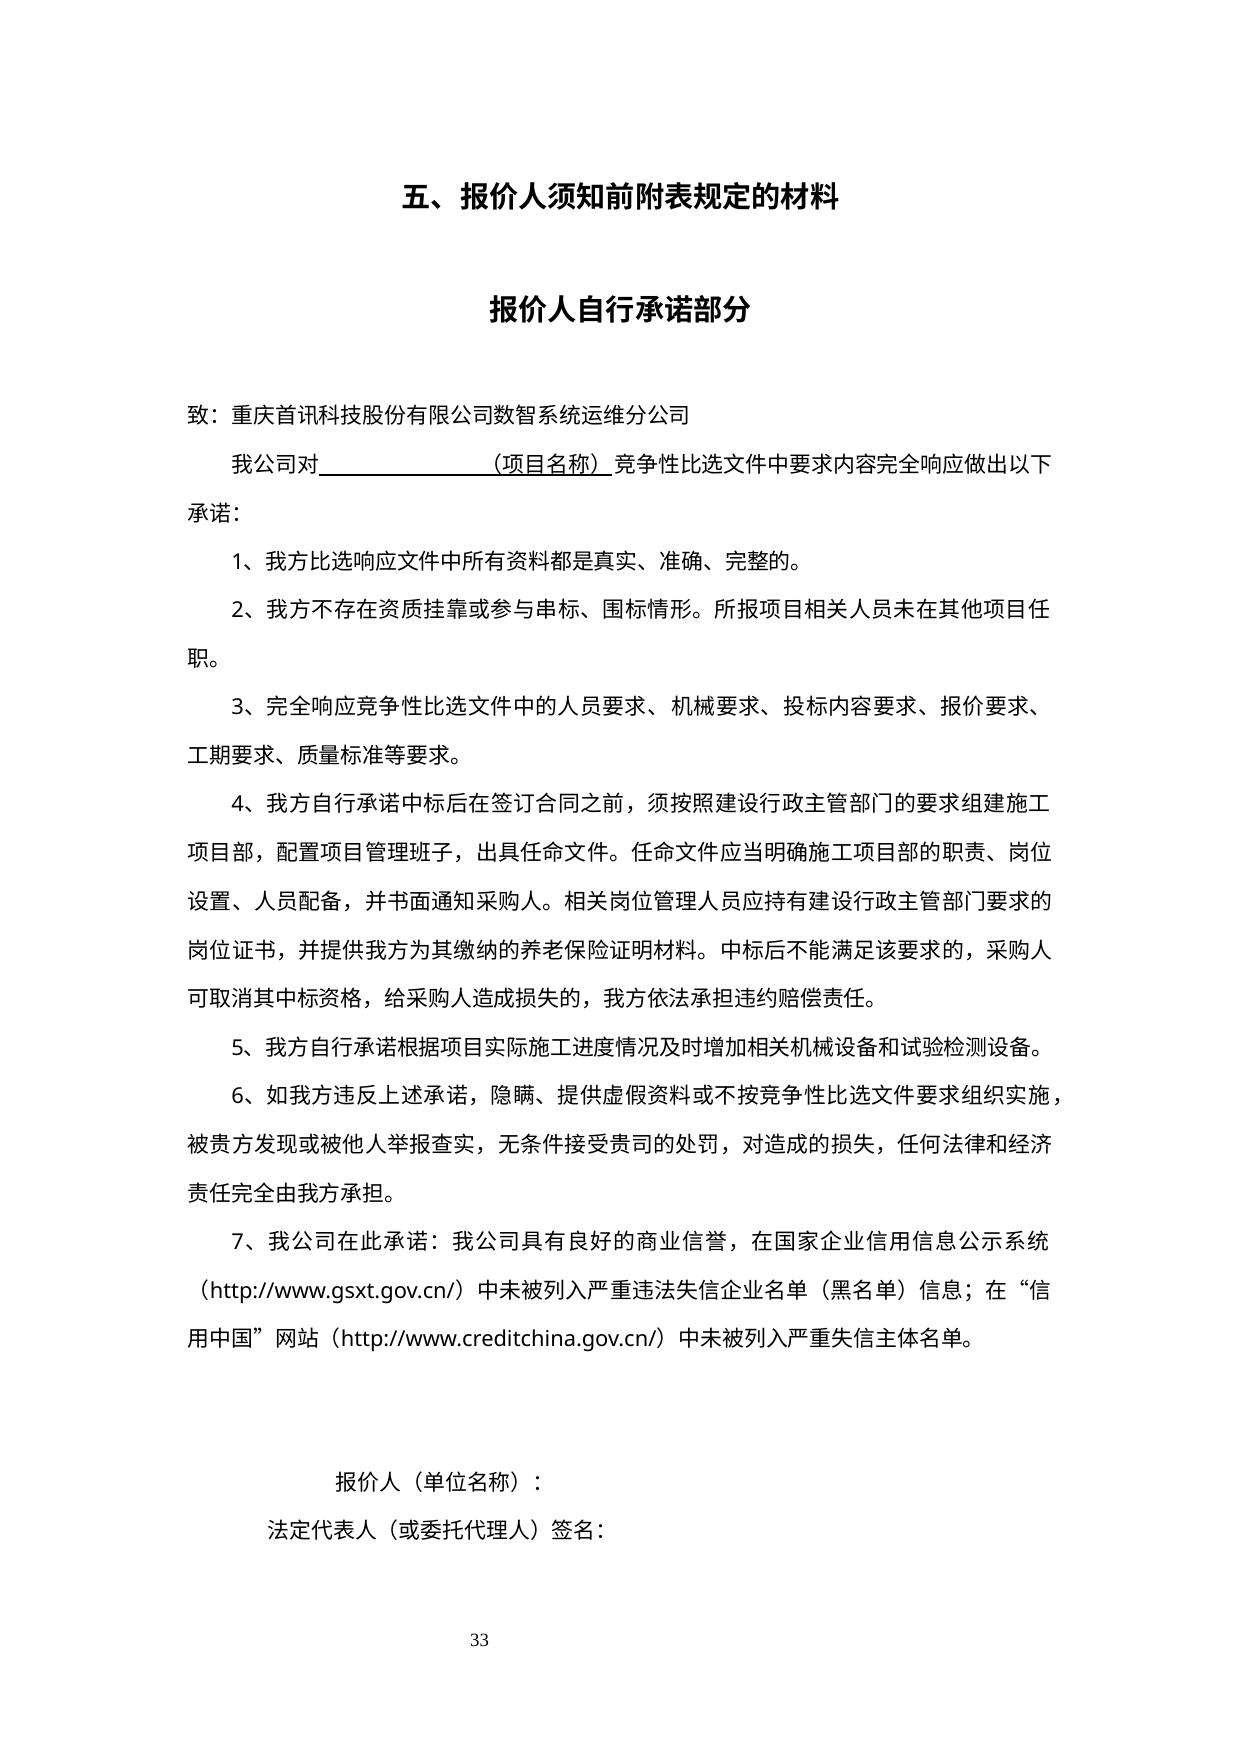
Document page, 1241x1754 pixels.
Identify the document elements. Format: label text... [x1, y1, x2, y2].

text 2、我方不存在资质挂靠或参与串标、围标情形。所报项目相关人员未在其他项目任职。 [187, 592, 1053, 673]
text 法定代表人（或委托代理人）签名： [187, 1512, 1053, 1545]
text 3、完全响应竞争性比选文件中的人员要求、机械要求、投标内容要求、报价要求、工期要求、质量标准等要求。 [187, 689, 1053, 770]
text 7、我公司在此承诺：我公司具有良好的商业信誉，在国家企业信用信息公示系统（http://www.gsxt.gov.cn/）中未被列入严重违法失信企业名单（黑名单）信息；在“信用中国”网站（http://www.creditchina.gov.cn/）中未被列入严重失信主体名单。 [187, 1223, 1053, 1353]
subtitle 报价人须知前附表规定的材料 [187, 162, 1053, 227]
text 报价人（单位名称）： [187, 1464, 1053, 1497]
text 我公司对 （项目名称）竞争性比选文件中要求内容完全响应做出以下承诺： [187, 446, 1053, 528]
text 4、我方自行承诺中标后在签订合同之前，须按照建设行政主管部门的要求组建施工项目部，配置项目管理班子，出具任命文件。任命文件应当明确施工项目部的职责、岗位设置、人员配备，并书面通知采购人。相关岗位管理人员应持有建设行政主管部门要求的岗位证书，并提供我方为其缴纳的养老保险证明材料。中标后不能满足该要求的，采购人可取消其中标资格，给采购人造成损失的，我方依法承担违约赔偿责任。 [187, 786, 1053, 1013]
text 1、我方比选响应文件中所有资料都是真实、准确、完整的。 [187, 543, 1053, 576]
text 致：重庆首讯科技股份有限公司数智系统运维分公司 [187, 398, 1053, 431]
text 5、我方自行承诺根据项目实际施工进度情况及时增加相关机械设备和试验检测设备。 [187, 1029, 1053, 1062]
text 6、如我方违反上述承诺，隐瞒、提供虚假资料或不按竞争性比选文件要求组织实施，被贵方发现或被他人举报查实，无条件接受贵司的处罚，对造成的损失，任何法律和经济责任完全由我方承担。 [187, 1078, 1053, 1208]
subtitle 报价人自行承诺部分 [187, 275, 1053, 340]
